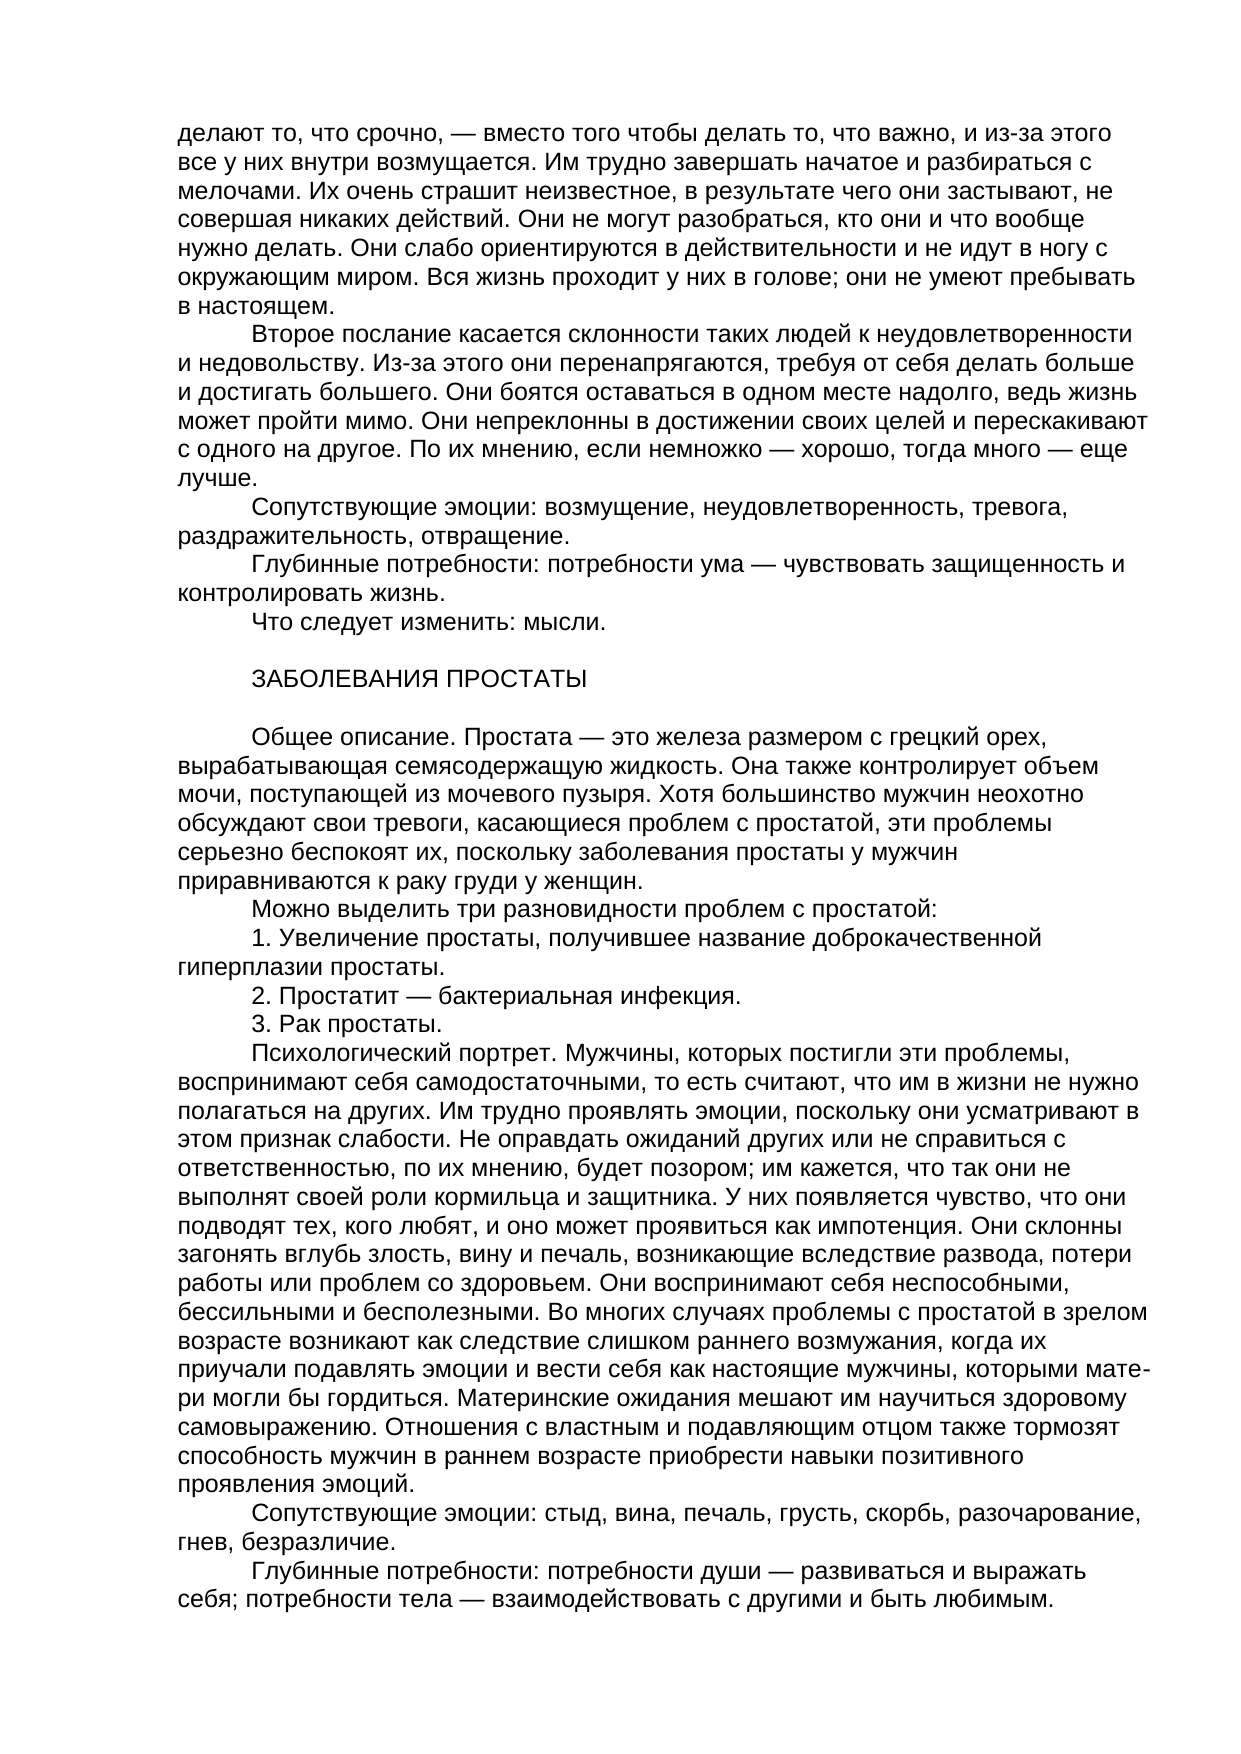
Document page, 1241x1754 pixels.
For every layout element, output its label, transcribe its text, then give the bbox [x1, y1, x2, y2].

text Общее описание. Простата — это железа размером с грецкий орех, вырабатывающая семясодержащую жидкость. Она также контролирует объем мочи, поступающей из мочевого пузыря. Хотя большинство мужчин неохотно обсуждают свои тревоги, касающиеся проблем с простатой, эти проблемы серьезно беспокоят их, поскольку заболевания простаты у мужчин приравниваются к раку груди у женщин. [177, 722, 1152, 894]
text 2. Простатит — бактериальная инфекция. [177, 981, 1152, 1009]
text Сопутствующие эмоции: возмущение, неудовлетворенность, тревога, раздражительность, отвращение. [177, 492, 1152, 549]
text Глубинные потребности: потребности души — развиваться и выражать себя; потребности тела — взаимодействовать с другими и быть любимым. [177, 1556, 1152, 1613]
text 3. Рак простаты. [177, 1009, 1152, 1038]
text Второе послание касается склонности таких людей к неудовлетворенности и недовольству. Из-за этого они перенапрягаются, требуя от себя делать больше и достигать большего. Они боятся оставаться в одном месте надолго, ведь жизнь может пройти мимо. Они непреклонны в достижении своих целей и перескакивают с одного на другое. По их мнению, если немножко — хорошо, тогда много — еще лучше. [177, 319, 1152, 492]
text ЗАБОЛЕВАНИЯ ПРОСТАТЫ [177, 664, 1152, 693]
text Психологический портрет. Мужчины, которых постигли эти проблемы, воспринимают себя самодостаточными, то есть считают, что им в жизни не нужно полагаться на других. Им трудно проявлять эмоции, поскольку они усматривают в этом признак слабости. Не оправдать ожиданий других или не справиться с ответственностью, по их мнению, будет позором; им кажется, что так они не выполнят своей роли кормильца и защитника. У них появляется чувство, что они подводят тех, кого любят, и оно может проявиться как импотенция. Они склонны загонять вглубь злость, вину и печаль, возникающие вследствие развода, потери работы или проблем со здоровьем. Они воспринимают себя неспособными, бессильными и бесполезными. Во многих случаях проблемы с простатой в зрелом возрасте возникают как следствие слишком раннего возмужания, когда их приучали подавлять эмоции и вести себя как настоящие мужчины, которыми матери могли бы гордиться. Материнские ожидания мешают им научиться здоровому самовыражению. Отношения с властным и подавляющим отцом также тормозят способность мужчин в раннем возрасте приобрести навыки позитивного проявления эмоций. [177, 1038, 1152, 1498]
text Глубинные потребности: потребности ума — чувствовать защищенность и контролировать жизнь. [177, 549, 1152, 607]
text Можно выделить три разновидности проблем с простатой: [177, 894, 1152, 923]
text Сопутствующие эмоции: стыд, вина, печаль, грусть, скорбь, разочарование, гнев, безразличие. [177, 1498, 1152, 1556]
text 1. Увеличение простаты, получившее название доброкачественной гиперплазии простаты. [177, 923, 1152, 981]
text Что следует изменить: мысли. [177, 607, 1152, 636]
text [177, 118, 1152, 319]
